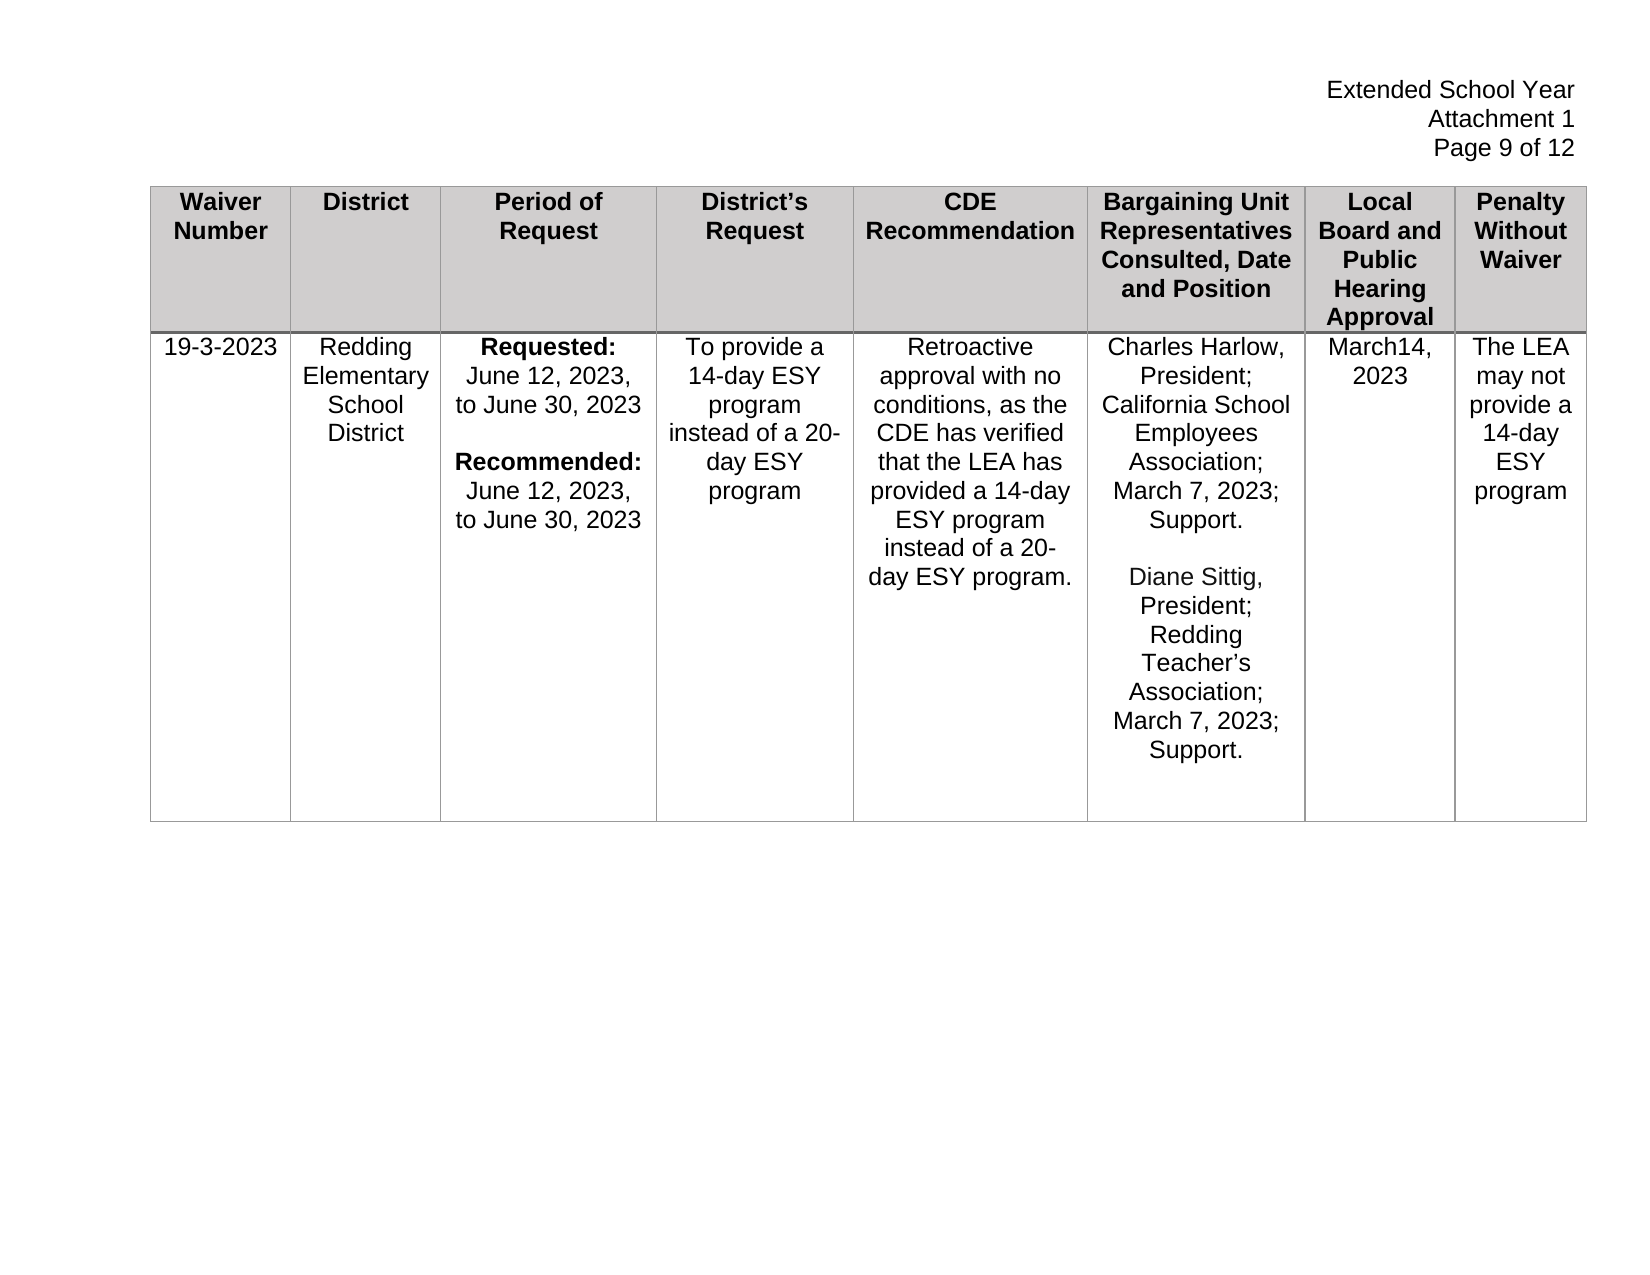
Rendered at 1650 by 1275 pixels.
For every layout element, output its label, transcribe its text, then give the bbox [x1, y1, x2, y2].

table_header District’s Request [657, 187, 853, 331]
table_cell March14, 2023 [1306, 334, 1454, 821]
table_header Period of Request [441, 187, 656, 331]
table_cell Retroactive approval with no conditions, as the CDE has verified that the LEA has provided a 14-day ESY program instead of a 20-day ESY program. [854, 334, 1087, 821]
table_cell To provide a 14-day ESY program instead of a 20-day ESY program [657, 334, 853, 821]
table_header CDE Recommendation [854, 187, 1087, 331]
table_header Waiver Number [151, 187, 290, 331]
table_header Local Board and Public Hearing Approval [1306, 187, 1454, 331]
table_header District [291, 187, 440, 331]
table_header Penalty Without Waiver [1456, 187, 1586, 331]
table_header Bargaining Unit Representatives Consulted, Date and Position [1088, 187, 1304, 331]
table_cell 19-3-2023 [151, 334, 290, 821]
table_cell Charles Harlow, President; California School Employees Association; March 7, 2023; Support. Diane Sittig, President; Redding Teacher’s Association; March 7, 2023; Support. [1088, 334, 1304, 821]
table_cell Requested: June 12, 2023, to June 30, 2023 Recommended: June 12, 2023, to June 30, 2023 [441, 334, 656, 821]
table_cell The LEA may not provide a 14-day ESY program [1456, 334, 1586, 821]
table_cell Redding Elementary School District [291, 334, 440, 821]
